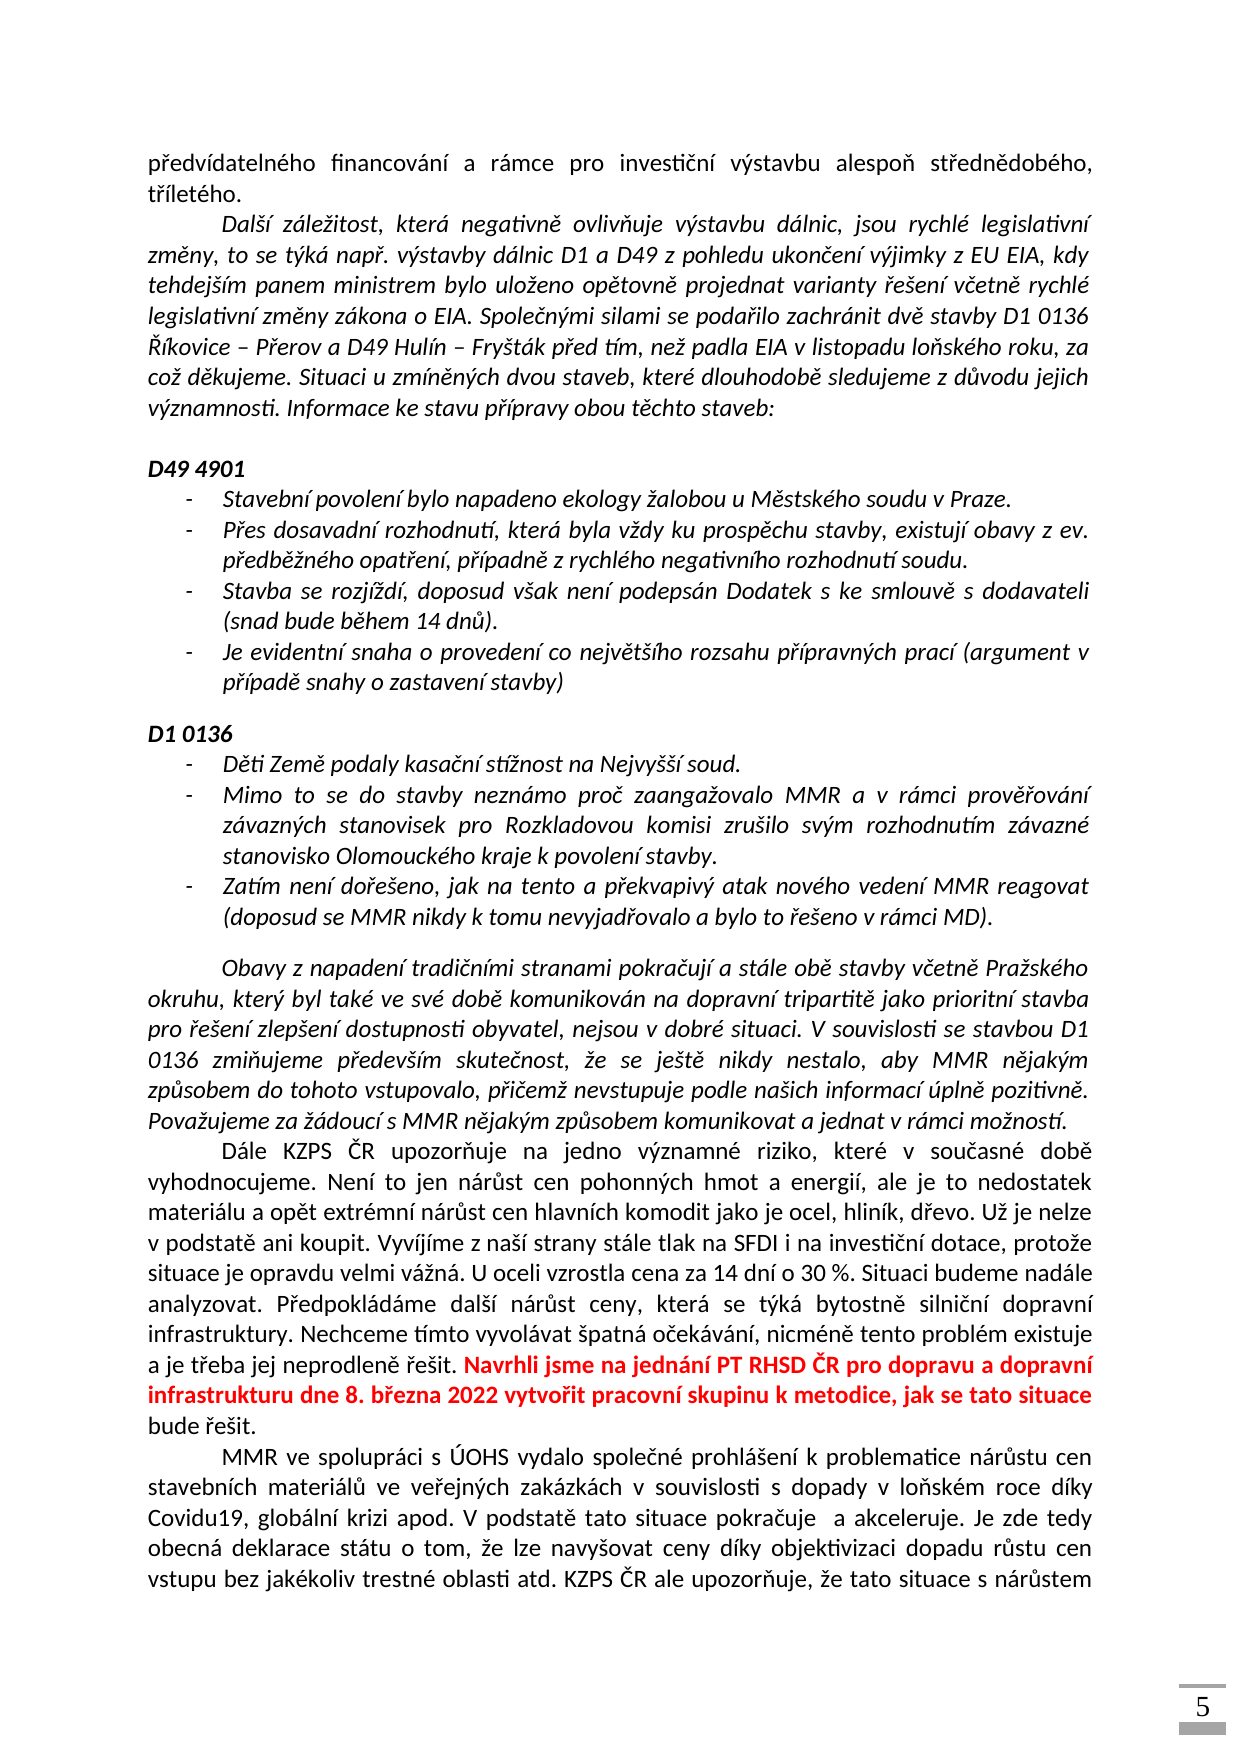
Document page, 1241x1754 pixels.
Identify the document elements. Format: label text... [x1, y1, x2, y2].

list Stavební povolení bylo napadeno ekology žalobou u Městského soudu v Praze. [185, 483, 1093, 514]
list Mimo to se do stavby neznámo proč zaangažovalo MMR a v rámci prověřování závazných stanovisek pro Rozkladovou komisi zrušilo svým rozhodnutím závazné stanovisko Olomouckého kraje k povolení stavby. [185, 779, 1093, 870]
list Zatím není dořešeno, jak na tento a překvapivý atak nového vedení MMR reagovat (doposud se MMR nikdy k tomu nevyjadřovalo a bylo to řešeno v rámci MD). [185, 870, 1093, 931]
text D1 0136 [148, 718, 1093, 748]
list Stavba se rozjíždí, doposud však není podepsán Dodatek s ke smlouvě s dodavateli (snad bude během 14 dnů). [185, 575, 1093, 636]
list Přes dosavadní rozhodnutí, která byla vždy ku prospěchu stavby, existují obavy z ev. předběžného opatření, případně z rychlého negativního rozhodnutí soudu. [185, 514, 1093, 575]
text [148, 1441, 1093, 1593]
text Další záležitost, která negativně ovlivňuje výstavbu dálnic, jsou rychlé legislativní změny, to se týká např. výstavby dálnic D1 a D49 z pohledu ukončení výjimky z EU EIA, kdy tehdejším panem ministrem bylo uloženo opětovně projednat varianty řešení včetně rychlé legislativní změny zákona o EIA. Společnými silami se podařilo zachránit dvě stavby D1 0136 Říkovice – Přerov a D49 Hulín – Fryšták před tím, než padla EIA v listopadu loňského roku, za což děkujeme. Situaci u zmíněných dvou staveb, které dlouhodobě sledujeme z důvodu jejich významnosti. Informace ke stavu přípravy obou těchto staveb: [148, 209, 1093, 422]
text Dále KZPS ČR upozorňuje na jedno významné riziko, které v současné době vyhodnocujeme. Není to jen nárůst cen pohonných hmot a energií, ale je to nedostatek materiálu a opět extrémní nárůst cen hlavních komodit jako je ocel, hliník, dřevo. Už je nelze v podstatě ani koupit. Vyvíjíme z naší strany stále tlak na SFDI i na investiční dotace, protože situace je opravdu velmi vážná. U oceli vzrostla cena za 14 dní o 30 %. Situaci budeme nadále analyzovat. Předpokládáme další nárůst ceny, která se týká bytostně silniční dopravní infrastruktury. Nechceme tímto vyvolávat špatná očekávání, nicméně tento problém existuje a je třeba jej neprodleně řešit. Navrhli jsme na jednání PT RHSD ČR pro dopravu a dopravní infrastrukturu dne 8. března 2022 vytvořit pracovní skupinu k metodice, jak se tato situace bude řešit. [148, 1135, 1093, 1441]
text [148, 148, 1093, 209]
text D49 4901 [148, 453, 1093, 483]
list Děti Země podaly kasační stížnost na Nejvyšší soud. [185, 748, 1093, 779]
list Je evidentní snaha o provedení co největšího rozsahu přípravných prací (argument v případě snahy o zastavení stavby) [185, 636, 1093, 697]
text Obavy z napadení tradičními stranami pokračují a stále obě stavby včetně Pražského okruhu, který byl také ve své době komunikován na dopravní tripartitě jako prioritní stavba pro řešení zlepšení dostupnosti obyvatel, nejsou v dobré situaci. V souvislosti se stavbou D1 0136 zmiňujeme především skutečnost, že se ještě nikdy nestalo, aby MMR nějakým způsobem do tohoto vstupovalo, přičemž nevstupuje podle našich informací úplně pozitivně. Považujeme za žádoucí s MMR nějakým způsobem komunikovat a jednat v rámci možností. [148, 952, 1093, 1135]
